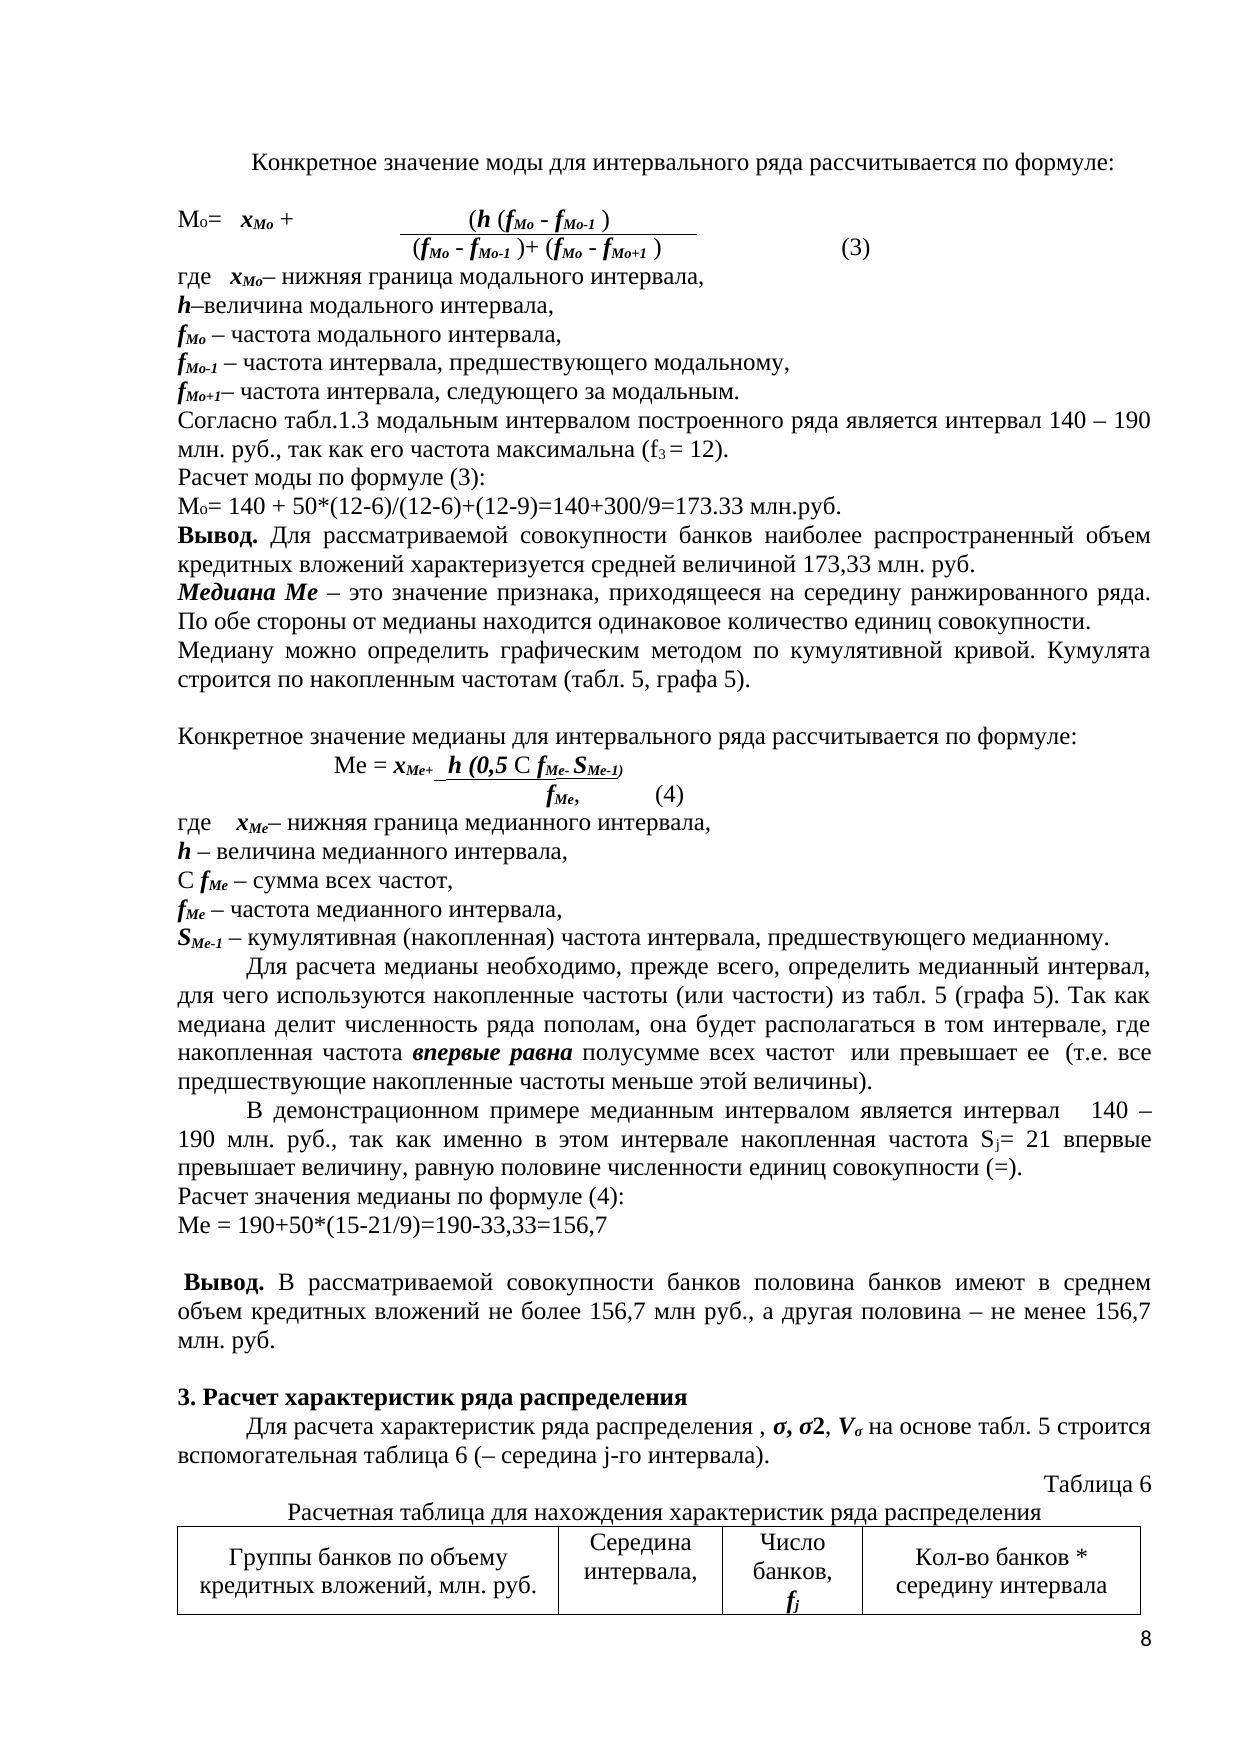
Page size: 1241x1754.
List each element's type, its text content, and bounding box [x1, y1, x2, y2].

text где хМo– нижняя граница модального интервала, [177, 261, 1152, 290]
text Mo= хМo + (h (fMo - fMo-1 ) [177, 204, 1152, 232]
text (fMo - fMo-1 )+ (fMo - fMo+1 ) (3) [251, 232, 1152, 261]
text Согласно табл.1.3 модальным интервалом построенного ряда является интервал 140 – 190 млн. руб., так как его частота максимальна (f3 = 12). [177, 405, 1152, 462]
text где хМе– нижняя граница медианного интервала, [177, 807, 1152, 836]
text fMo+1– частота интервала, следующего за модальным. [177, 376, 1152, 405]
text Mo= 140 + 50*(12-6)/(12-6)+(12-9)=140+300/9=173.33 млн.руб. [177, 491, 1152, 520]
text fМе, (4) [472, 779, 1152, 807]
text Конкретное значение медианы для интервального ряда рассчитывается по формуле: [177, 721, 1152, 750]
text Вывод. В рассматриваемой совокупности банков половина банков имеют в среднем объем кредитных вложений не более 156,7 млн руб., а другая половина – не менее 156,7 млн. руб. [177, 1267, 1152, 1354]
text Вывод. Для рассматриваемой совокупности банков наиболее распространенный объем кредитных вложений характеризуется средней величиной 173,33 млн. руб. [177, 520, 1152, 577]
text h–величина модального интервала, [177, 290, 1152, 319]
text С fМе – сумма всех частот, [177, 865, 1152, 894]
text В демонстрационном примере медианным интервалом является интервал 140 – 190 млн. руб., так как именно в этом интервале накопленная частота Sj= 21 впервые превышает величину, равную половине численности единиц совокупности (=). [177, 1095, 1152, 1181]
text fMo – частота модального интервала, [177, 319, 1152, 347]
text Ме = хМе+ h (0,5 С fМе- SMе-1) [177, 750, 1152, 779]
text Для расчета характеристик ряда распределения , σ, σ2, Vσ на основе табл. 5 строится вспомогательная таблица 6 (– середина j-го интервала). [177, 1411, 1152, 1469]
text fМе – частота медианного интервала, [177, 894, 1152, 922]
text Конкретное значение моды для интервального ряда рассчитывается по формуле: [177, 147, 1152, 176]
text Расчетная таблица для нахождения характеристик ряда распределения [177, 1497, 1152, 1526]
table_header Середина интервала, [559, 1527, 722, 1613]
text Таблица 6 [177, 1469, 1152, 1497]
table_header Число банков, fj [723, 1527, 862, 1613]
text fMo-1 – частота интервала, предшествующего модальному, [177, 347, 1152, 376]
text Медиану можно определить графическим методом по кумулятивной кривой. Кумулята строится по накопленным частотам (табл. 5, графа 5). [177, 635, 1152, 692]
table_header Кол-во банков * середину интервала [863, 1527, 1140, 1613]
text Для расчета медианы необходимо, прежде всего, определить медианный интервал, для чего используются накопленные частоты (или частости) из табл. 5 (графа 5). Так как медиана делит численность ряда пополам, она будет располагаться в том интервале, где накопленная частота впервые равна полусумме всех частот или превышает ее (т.е. все предшествующие накопленные частоты меньше этой величины). [177, 951, 1152, 1095]
text Медиана Ме – это значение признака, приходящееся на середину ранжированного ряда. По обе стороны от медианы находится одинаковое количество единиц совокупности. [177, 577, 1152, 635]
text h – величина медианного интервала, [177, 836, 1152, 865]
text Расчет значения медианы по формуле (4): [177, 1181, 1152, 1210]
text SMе-1 – кумулятивная (накопленная) частота интервала, предшествующего медианному. [177, 922, 1152, 951]
table_header Группы банков по объему кредитных вложений, млн. руб. [178, 1527, 558, 1613]
text Расчет моды по формуле (3): [177, 462, 1152, 491]
text Ме = 190+50*(15-21/9)=190-33,33=156,7 [177, 1210, 1152, 1239]
text 3. Расчет характеристик ряда распределения [177, 1382, 1152, 1411]
